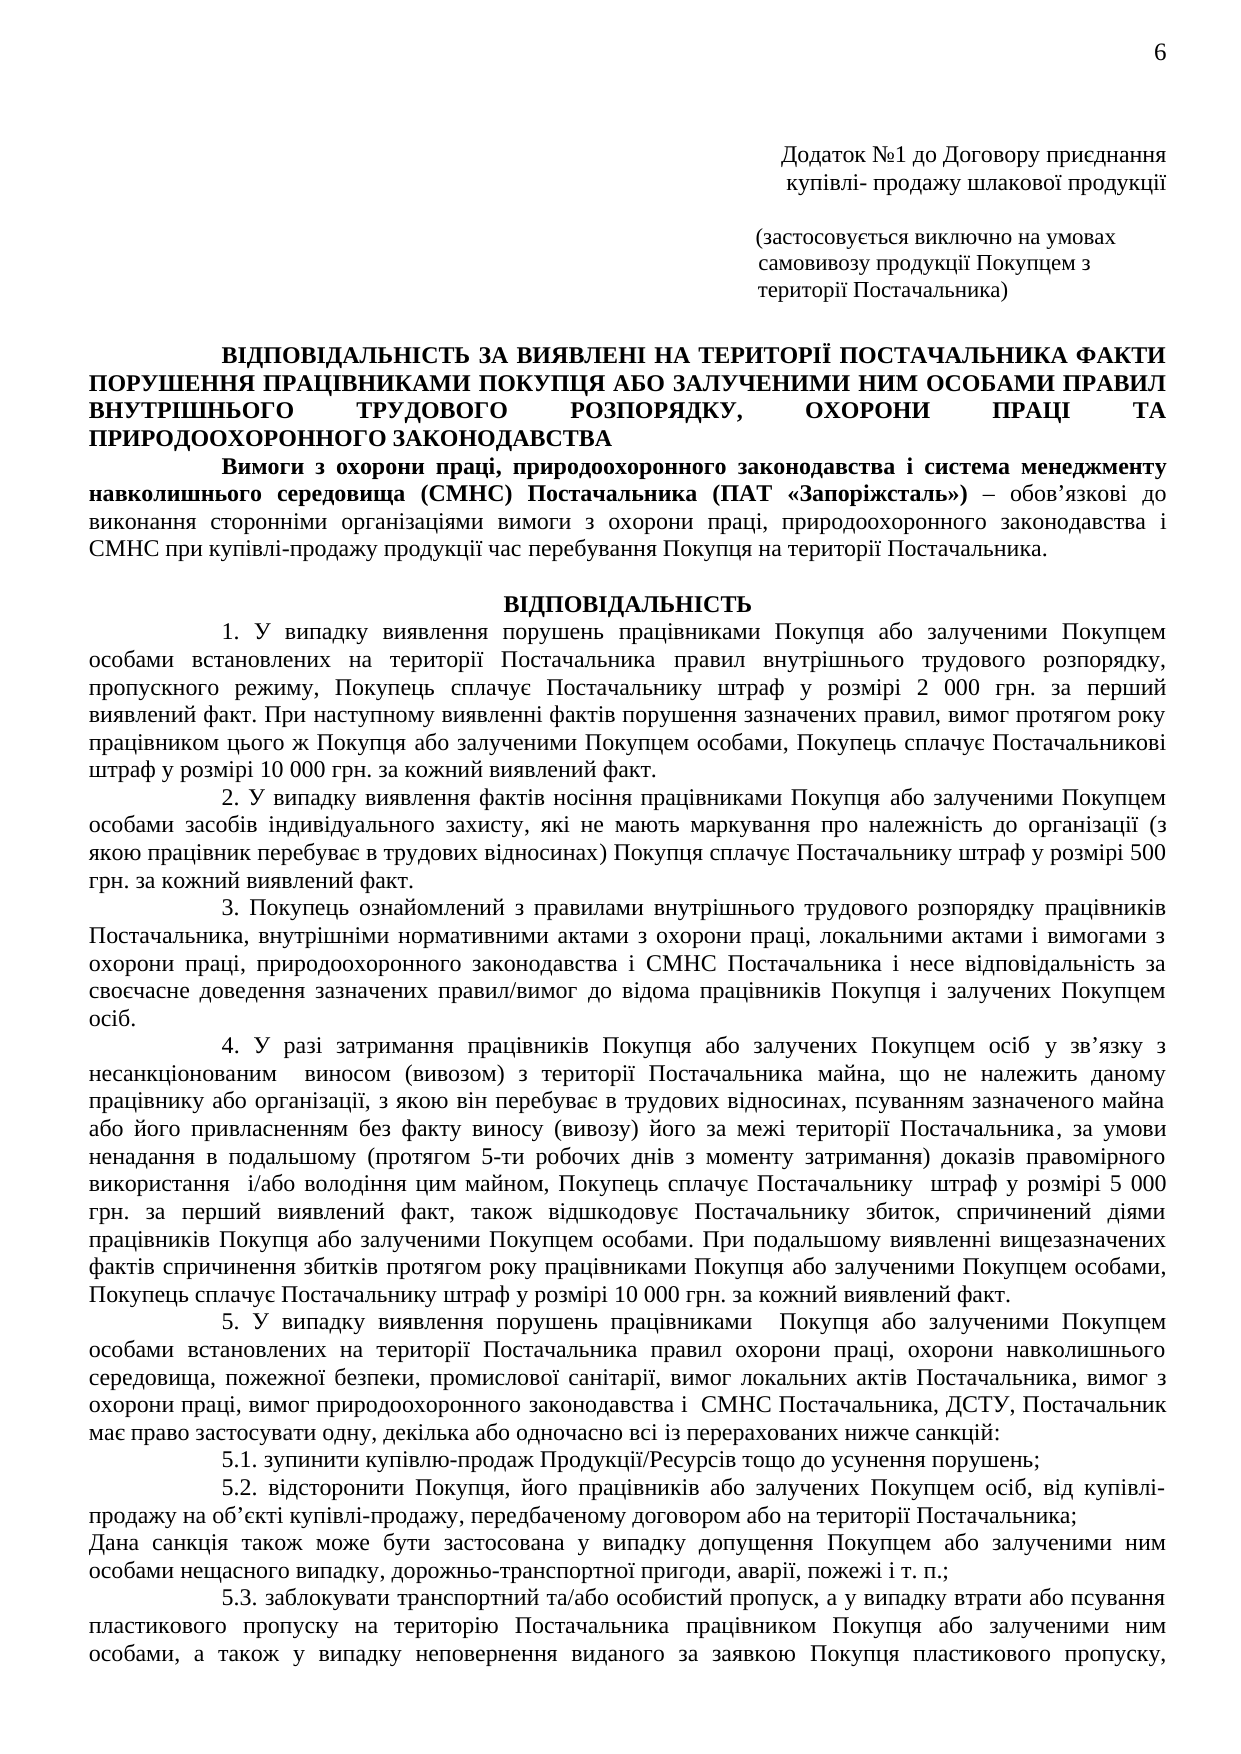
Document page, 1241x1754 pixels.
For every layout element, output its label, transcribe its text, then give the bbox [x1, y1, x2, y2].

text 5.2. відсторонити Покупця, його працівників або залучених Покупцем осіб, від купівлі-продажу на об’єкті купівлі-продажу, передбаченому договором або на території Постачальника; [89, 1473, 1167, 1528]
text території Постачальника) [89, 276, 1167, 302]
text купівлі- продажу шлакової продукції [89, 168, 1167, 196]
text ВІДПОВІДАЛЬНІСТЬ ЗА ВИЯВЛЕНІ НА ТЕРИТОРІЇ ПОСТАЧАЛЬНИКА ФАКТИ ПОРУШЕННЯ ПРАЦІВНИКАМИ ПОКУПЦЯ АБО ЗАЛУЧЕНИМИ НИМ ОСОБАМИ ПРАВИЛ ВНУТРІШНЬОГО ТРУДОВОГО РОЗПОРЯДКУ, ОХОРОНИ ПРАЦІ ТА ПРИРОДООХОРОННОГО ЗАКОНОДАВСТВА [89, 341, 1167, 452]
text 2. У випадку виявлення фактів носіння працівниками Покупця або залученими Покупцем особами засобів індивідуального захисту, які не мають маркування про належність до організації (з якою працівник перебуває в трудових відносинах) Покупця сплачує Постачальнику штраф у розмірі 500 грн. за кожний виявлений факт. [89, 783, 1167, 893]
text 4. У разі затримання працівників Покупця або залучених Покупцем осіб у зв’язку з несанкціонованим виносом (вивозом) з території Постачальника майна, що не належить даному працівнику або організації, з якою він перебуває в трудових відносинах, псуванням зазначеного майна або його привласненням без факту виносу (вивозу) його за межі території Постачальника, за умови ненадання в подальшому (протягом 5-ти робочих днів з моменту затримання) доказів правомірного використання і/або володіння цим майном, Покупець сплачує Постачальнику штраф у розмірі 5 000 грн. за перший виявлений факт, також відшкодовує Постачальнику збиток, спричинений діями працівників Покупця або залученими Покупцем особами. При подальшому виявленні вищезазначених фактів спричинення збитків протягом року працівниками Покупця або залученими Покупцем особами, Покупець сплачує Постачальнику штраф у розмірі 10 000 грн. за кожний виявлений факт. [89, 1031, 1167, 1307]
text ВІДПОВІДАЛЬНІСТЬ [89, 590, 1167, 617]
text Вимоги з охорони праці, природоохоронного законодавства і система менеджменту навколишнього середовища (СМНС) Постачальника (ПАТ «Запоріжсталь») – обов’язкові до виконання сторонніми організаціями вимоги з охорони праці, природоохоронного законодавства і СМНС при купівлі-продажу продукції час перебування Покупця на території Постачальника. [89, 452, 1167, 562]
text 5. У випадку виявлення порушень працівниками Покупця або залученими Покупцем особами встановлених на території Постачальника правил охорони праці, охорони навколишнього середовища, пожежної безпеки, промислової санітарії, вимог локальних актів Постачальника, вимог з охорони праці, вимог природоохоронного законодавства і СМНС Постачальника, ДСТУ, Постачальник має право застосувати одну, декілька або одночасно всі із перерахованих нижче санкцій: [89, 1307, 1167, 1445]
text Дана санкція також може бути застосована у випадку допущення Покупцем або залученими ним особами нещасного випадку, дорожньо-транспортної пригоди, аварії, пожежі і т. п.; [89, 1528, 1167, 1583]
text 1. У випадку виявлення порушень працівниками Покупця або залученими Покупцем особами встановлених на території Постачальника правил внутрішнього трудового розпорядку, пропускного режиму, Покупець сплачує Постачальнику штраф у розмірі 2 000 грн. за перший виявлений факт. При наступному виявленні фактів порушення зазначених правил, вимог протягом року працівником цього ж Покупця або залученими Покупцем особами, Покупець сплачує Постачальникові штраф у розмірі 10 000 грн. за кожний виявлений факт. [89, 617, 1167, 783]
text самовивозу продукції Покупцем з [89, 249, 1167, 276]
text Додаток №1 до Договору приєднання [89, 140, 1167, 168]
text 5.1. зупинити купівлю-продаж Продукції/Ресурсів тощо до усунення порушень; [89, 1445, 1167, 1473]
text (застосовується виключно на умовах [89, 223, 1167, 249]
text 3. Покупець ознайомлений з правилами внутрішнього трудового розпорядку працівників Постачальника, внутрішніми нормативними актами з охорони праці, локальними актами і вимогами з охорони праці, природоохоронного законодавства і СМНС Постачальника і несе відповідальність за своєчасне доведення зазначених правил/вимог до відома працівників Покупця і залучених Покупцем осіб. [89, 893, 1167, 1031]
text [89, 1583, 1167, 1666]
